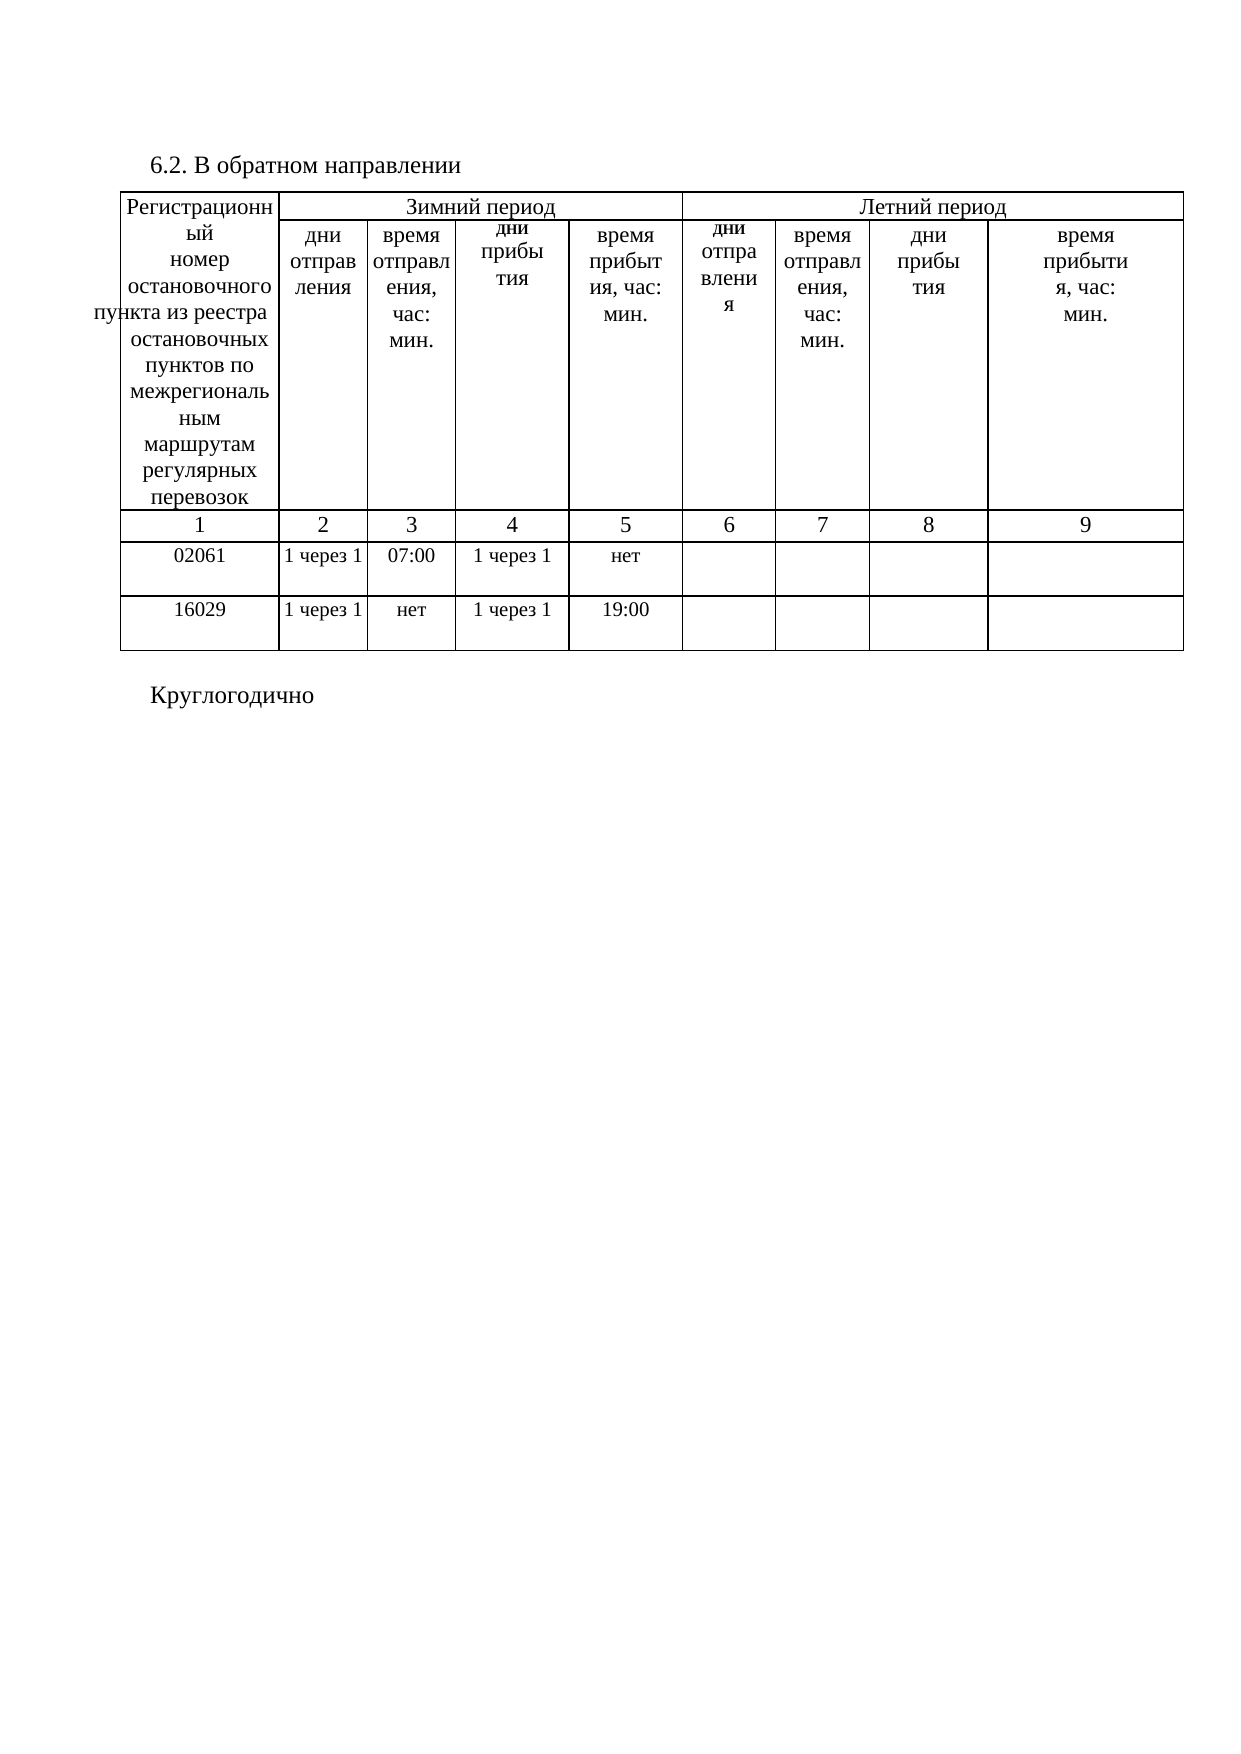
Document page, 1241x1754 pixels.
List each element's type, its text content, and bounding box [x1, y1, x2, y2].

table_cell [776, 543, 869, 595]
table_cell время отправл ения, час: мин. [368, 221, 455, 509]
table_header Регистрационный номер остановочного пункта из реестра остановочных пунктов по межрегиональным маршрутам регулярных перевозок [121, 193, 278, 509]
table_cell 16029 [121, 597, 278, 650]
table_cell [989, 543, 1183, 595]
table_cell [683, 543, 775, 595]
table_cell время прибыти я, час: мин. [989, 221, 1183, 509]
table_cell нет [570, 543, 682, 595]
table_cell 1 [121, 511, 278, 541]
table_cell 8 [870, 511, 987, 541]
table_header Летний период [683, 193, 1183, 219]
table_header Зимний период [280, 193, 682, 219]
table_cell 2 [280, 511, 367, 541]
table_cell 19:00 [570, 597, 682, 650]
table_cell время отправл ения, час: мин. [776, 221, 869, 509]
table_cell [870, 597, 987, 650]
table_cell 5 [570, 511, 682, 541]
table_cell 6 [683, 511, 775, 541]
table_cell 1 через 1 [280, 597, 367, 650]
table_cell 1 через 1 [280, 543, 367, 595]
table_cell 07:00 [368, 543, 455, 595]
table_cell [683, 597, 775, 650]
table_cell [776, 597, 869, 650]
table_cell ДНИ прибы тия [456, 221, 568, 509]
table_cell 4 [456, 511, 568, 541]
table_cell 1 через 1 [456, 543, 568, 595]
table_cell дни отправ ления [280, 221, 367, 509]
text 6.2. В обратном направлении [150, 150, 1090, 179]
table_cell время прибыт ия, час: мин. [570, 221, 682, 509]
table_cell ДНИ отпра влени я [683, 221, 775, 509]
table_cell 02061 [121, 543, 278, 595]
table_cell нет [368, 597, 455, 650]
table_cell 1 через 1 [456, 597, 568, 650]
table_cell [870, 543, 987, 595]
table_cell 7 [776, 511, 869, 541]
table_cell дни прибы тия [870, 221, 987, 509]
text Круглогодично [150, 680, 1090, 709]
table_cell 9 [989, 511, 1183, 541]
table_cell [989, 597, 1183, 650]
table_cell 3 [368, 511, 455, 541]
